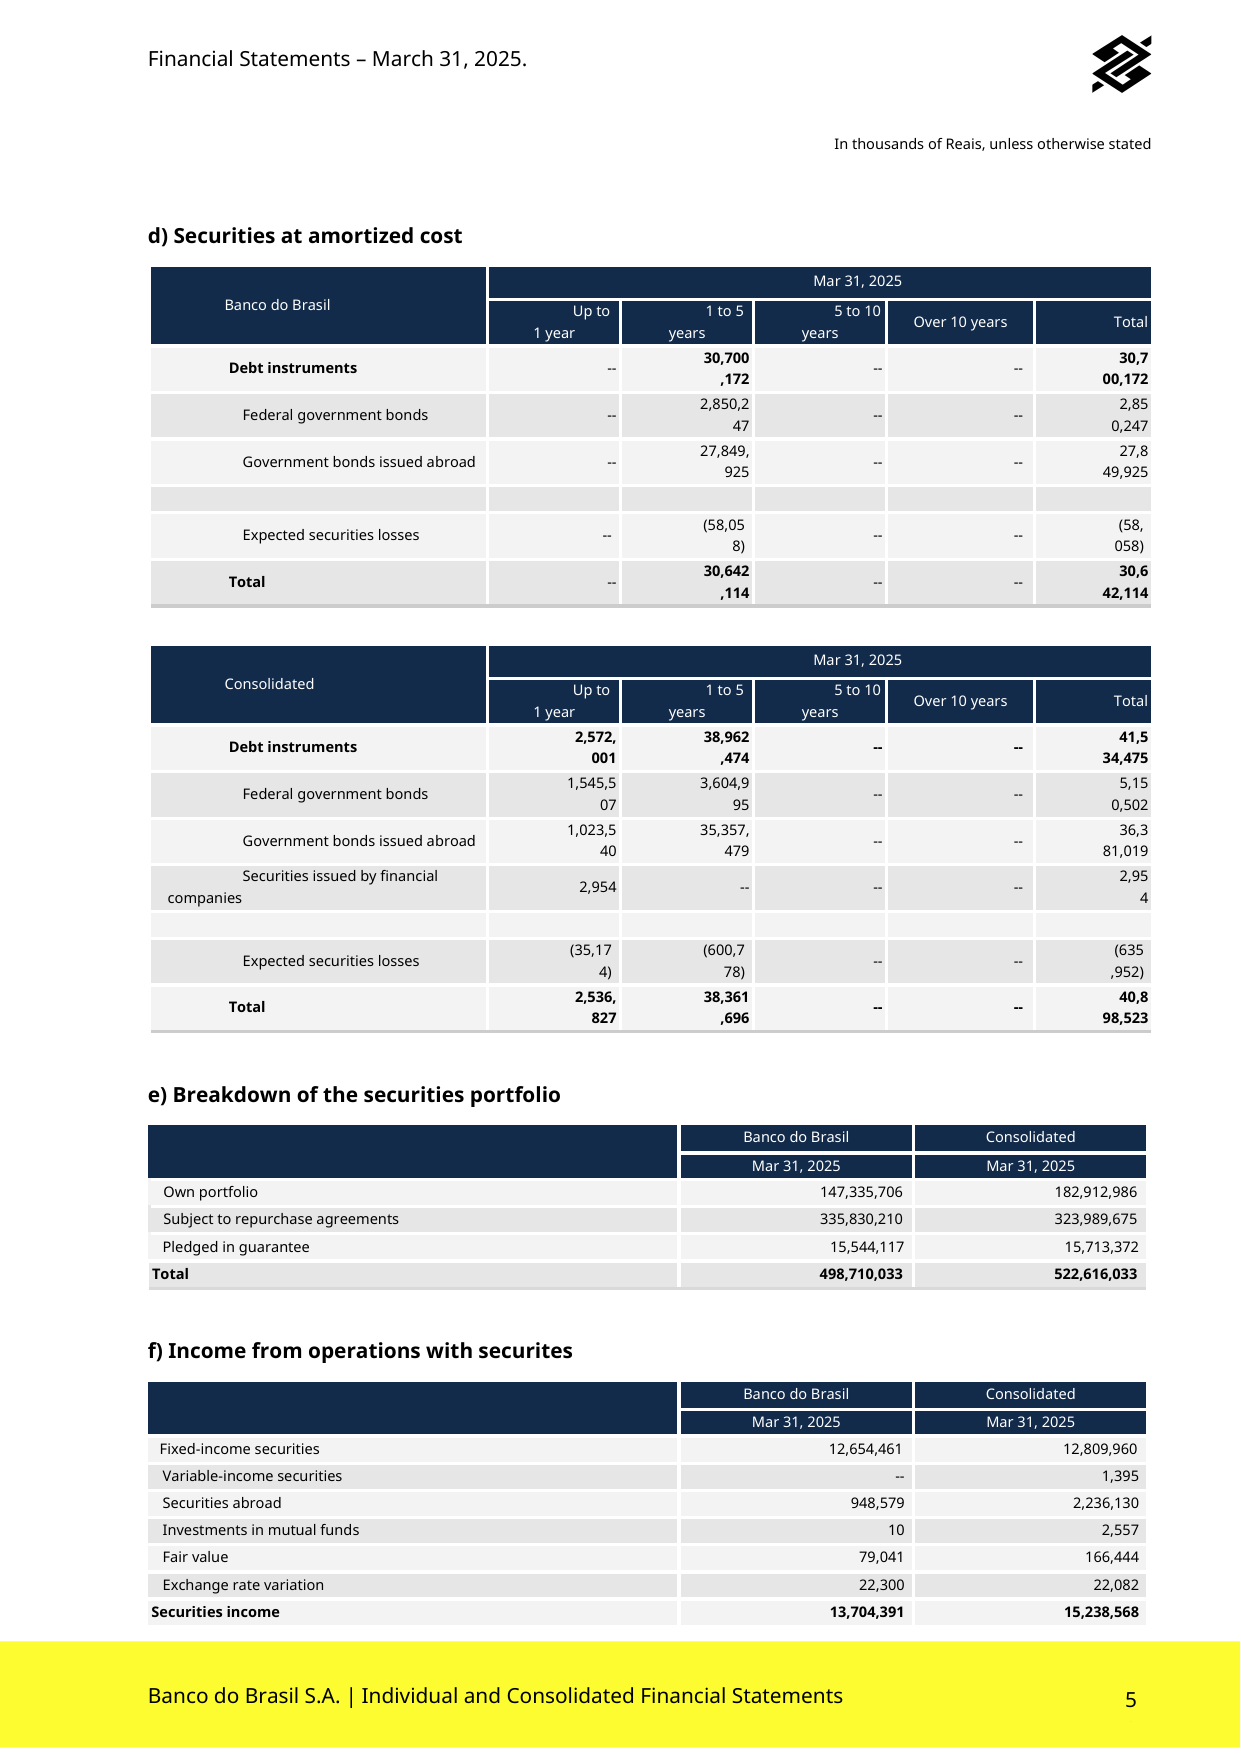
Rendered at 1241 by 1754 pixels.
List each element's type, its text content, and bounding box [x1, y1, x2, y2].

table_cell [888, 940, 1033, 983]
list e) Breakdown of the securities portfolio [148, 1080, 1152, 1108]
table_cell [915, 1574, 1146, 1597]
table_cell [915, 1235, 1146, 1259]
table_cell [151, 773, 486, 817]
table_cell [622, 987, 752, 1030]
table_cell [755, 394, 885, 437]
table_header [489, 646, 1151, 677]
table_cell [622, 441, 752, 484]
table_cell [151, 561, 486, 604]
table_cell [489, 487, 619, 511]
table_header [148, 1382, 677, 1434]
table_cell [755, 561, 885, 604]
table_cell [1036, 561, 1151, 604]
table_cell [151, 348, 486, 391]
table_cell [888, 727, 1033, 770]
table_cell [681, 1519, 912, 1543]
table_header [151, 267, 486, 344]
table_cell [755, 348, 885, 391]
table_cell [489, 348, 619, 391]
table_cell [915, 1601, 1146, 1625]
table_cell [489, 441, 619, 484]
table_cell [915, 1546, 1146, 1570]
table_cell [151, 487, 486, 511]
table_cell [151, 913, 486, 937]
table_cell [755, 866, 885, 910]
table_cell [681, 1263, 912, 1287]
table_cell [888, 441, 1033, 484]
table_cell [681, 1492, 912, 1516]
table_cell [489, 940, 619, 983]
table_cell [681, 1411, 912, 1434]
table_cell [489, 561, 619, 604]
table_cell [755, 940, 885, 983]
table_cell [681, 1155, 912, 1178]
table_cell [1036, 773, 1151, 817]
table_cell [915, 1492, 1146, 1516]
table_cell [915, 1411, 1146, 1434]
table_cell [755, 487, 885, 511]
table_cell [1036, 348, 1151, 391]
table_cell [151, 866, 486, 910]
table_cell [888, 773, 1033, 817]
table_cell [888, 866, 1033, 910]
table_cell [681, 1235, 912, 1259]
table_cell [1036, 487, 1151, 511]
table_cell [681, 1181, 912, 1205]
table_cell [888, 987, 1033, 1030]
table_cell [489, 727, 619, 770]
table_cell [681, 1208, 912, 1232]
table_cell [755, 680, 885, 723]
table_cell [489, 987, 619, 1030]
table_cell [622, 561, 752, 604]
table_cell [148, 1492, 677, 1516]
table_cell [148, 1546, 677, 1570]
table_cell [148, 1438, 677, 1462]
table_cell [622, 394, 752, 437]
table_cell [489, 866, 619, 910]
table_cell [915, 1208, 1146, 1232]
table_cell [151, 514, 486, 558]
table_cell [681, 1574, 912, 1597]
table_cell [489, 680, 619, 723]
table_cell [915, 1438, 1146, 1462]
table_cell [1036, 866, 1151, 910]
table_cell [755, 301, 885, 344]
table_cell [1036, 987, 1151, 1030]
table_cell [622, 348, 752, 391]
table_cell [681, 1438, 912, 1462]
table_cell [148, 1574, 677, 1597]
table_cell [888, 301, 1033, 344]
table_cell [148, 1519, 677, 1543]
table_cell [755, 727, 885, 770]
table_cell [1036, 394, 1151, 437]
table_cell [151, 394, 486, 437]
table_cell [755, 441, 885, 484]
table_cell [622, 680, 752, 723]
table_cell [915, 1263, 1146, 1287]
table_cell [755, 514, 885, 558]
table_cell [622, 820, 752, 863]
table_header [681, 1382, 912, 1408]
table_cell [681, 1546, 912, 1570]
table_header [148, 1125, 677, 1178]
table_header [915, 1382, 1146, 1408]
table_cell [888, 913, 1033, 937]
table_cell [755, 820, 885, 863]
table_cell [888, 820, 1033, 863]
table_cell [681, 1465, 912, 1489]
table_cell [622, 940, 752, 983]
list d) Securities at amortized cost [148, 221, 1152, 250]
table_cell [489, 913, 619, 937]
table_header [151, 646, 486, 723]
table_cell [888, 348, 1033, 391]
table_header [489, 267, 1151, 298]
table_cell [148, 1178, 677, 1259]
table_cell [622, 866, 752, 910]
picture [1092, 35, 1152, 93]
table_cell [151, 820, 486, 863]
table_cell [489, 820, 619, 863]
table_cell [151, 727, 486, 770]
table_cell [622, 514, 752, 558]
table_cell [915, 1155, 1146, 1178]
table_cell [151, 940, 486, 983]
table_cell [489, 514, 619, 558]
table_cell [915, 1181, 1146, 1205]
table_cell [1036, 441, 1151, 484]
list f) Income from operations with securites [148, 1337, 1152, 1365]
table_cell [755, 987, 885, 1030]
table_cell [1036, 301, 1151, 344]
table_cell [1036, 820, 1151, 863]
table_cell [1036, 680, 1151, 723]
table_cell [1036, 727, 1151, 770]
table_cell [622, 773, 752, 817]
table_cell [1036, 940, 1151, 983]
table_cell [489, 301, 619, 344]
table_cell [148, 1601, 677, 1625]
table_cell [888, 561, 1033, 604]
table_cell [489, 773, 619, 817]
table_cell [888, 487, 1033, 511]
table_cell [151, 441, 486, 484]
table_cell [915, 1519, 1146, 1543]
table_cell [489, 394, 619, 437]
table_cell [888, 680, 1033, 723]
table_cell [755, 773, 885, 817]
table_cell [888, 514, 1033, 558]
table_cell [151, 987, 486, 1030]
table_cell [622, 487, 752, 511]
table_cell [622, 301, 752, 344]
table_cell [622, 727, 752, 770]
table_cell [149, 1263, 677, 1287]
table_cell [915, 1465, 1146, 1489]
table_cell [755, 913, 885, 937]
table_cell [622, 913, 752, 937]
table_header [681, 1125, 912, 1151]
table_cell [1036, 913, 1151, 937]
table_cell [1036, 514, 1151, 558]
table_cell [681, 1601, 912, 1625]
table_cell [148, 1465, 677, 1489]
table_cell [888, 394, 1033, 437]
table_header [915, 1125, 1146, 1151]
